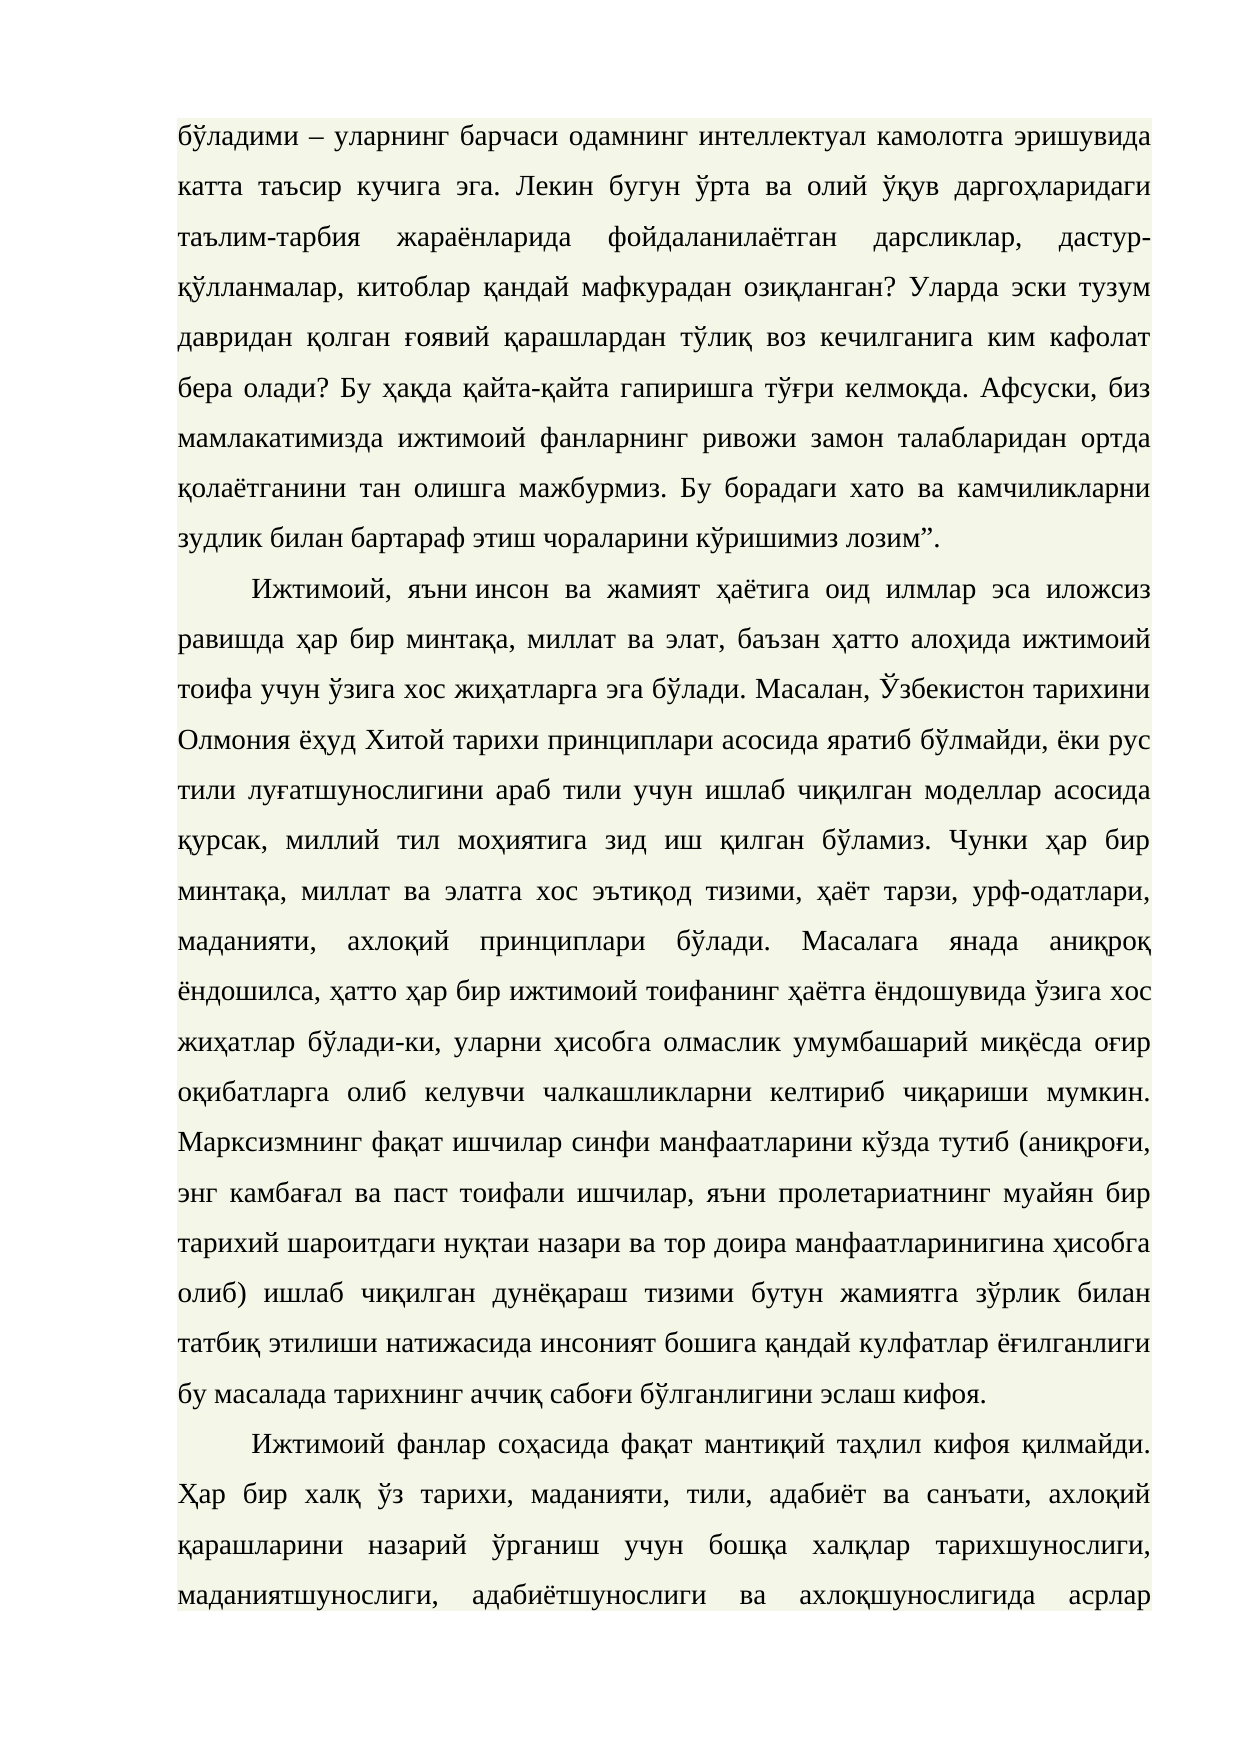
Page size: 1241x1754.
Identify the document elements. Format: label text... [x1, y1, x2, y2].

text Ижтимоий, яъни инсон ва жамият ҳаётига оид илмлар эса иложсиз равишда ҳар бир минтақа, миллат ва элат, баъзан ҳатто алоҳида ижтимоий тоифа учун ўзига хос жиҳатларга эга бўлади. Масалан, Ўзбекистон тарихини Олмония ёҳуд Хитой тарихи принциплари асосида яратиб бўлмайди, ёки рус тили луғатшунослигини араб тили учун ишлаб чиқилган моделлар асосида қурсак, миллий тил моҳиятига зид иш қилган бўламиз. Чунки ҳар бир минтақа, миллат ва элатга хос эътиқод тизими, ҳаёт тарзи, урф-одатлари, маданияти, ахлоқий принциплари бўлади. Масалага янада аниқроқ ёндошилса, ҳатто ҳар бир ижтимоий тоифанинг ҳаётга ёндошувида ўзига хос жиҳатлар бўлади-ки, уларни ҳисобга олмаслик умумбашарий миқёсда оғир оқибатларга олиб келувчи чалкашликларни келтириб чиқариши мумкин. Марксизмнинг фақат ишчилар синфи манфаатларини кўзда тутиб (аниқроғи, энг камбағал ва паст тоифали ишчилар, яъни пролетариатнинг муайян бир тарихий шароитдаги нуқтаи назари ва тор доира манфаатларинигина ҳисобга олиб) ишлаб чиқилган дунёқараш тизими бутун жамиятга зўрлик билан татбиқ этилиши натижасида инсоният бошига қандай кулфатлар ёғилганлиги бу масалада тарихнинг аччиқ сабоғи бўлганлигини эслаш кифоя. [177, 571, 1152, 1409]
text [177, 118, 1152, 554]
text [177, 1426, 1152, 1611]
